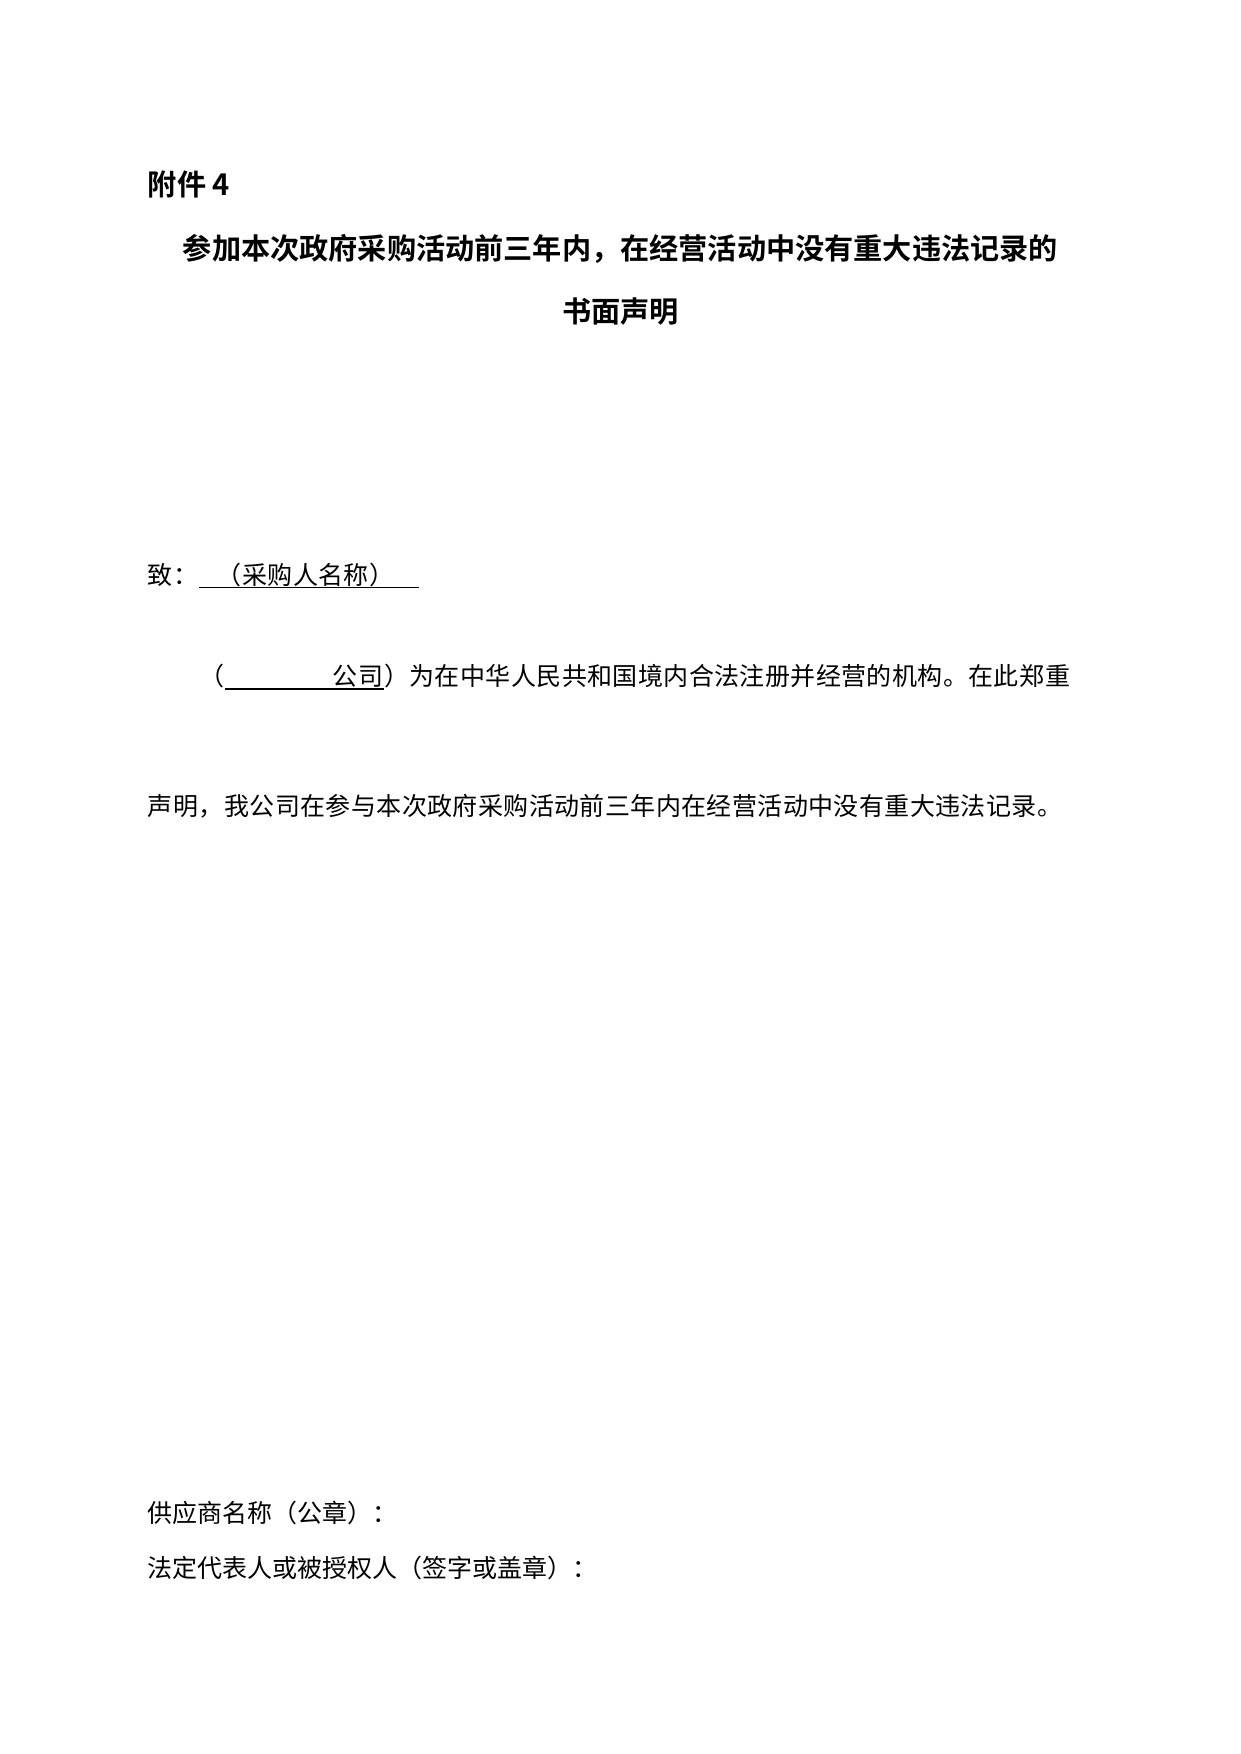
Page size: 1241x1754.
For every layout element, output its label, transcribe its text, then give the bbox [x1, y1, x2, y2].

text （ 公司）为在中华人民共和国境内合法注册并经营的机构。在此郑重声明，我公司在参与本次政府采购活动前三年内在经营活动中没有重大违法记录。 [148, 642, 1093, 837]
text 致： （采购人名称） [148, 541, 1093, 606]
text 参加本次政府采购活动前三年内，在经营活动中没有重大违法记录的 [148, 225, 1093, 268]
text 供应商名称（公章）： [148, 1494, 1093, 1530]
text 附件4 [148, 162, 1093, 204]
text 法定代表人或被授权人（签字或盖章）： [148, 1548, 1093, 1584]
text 书面声明 [148, 289, 1093, 331]
